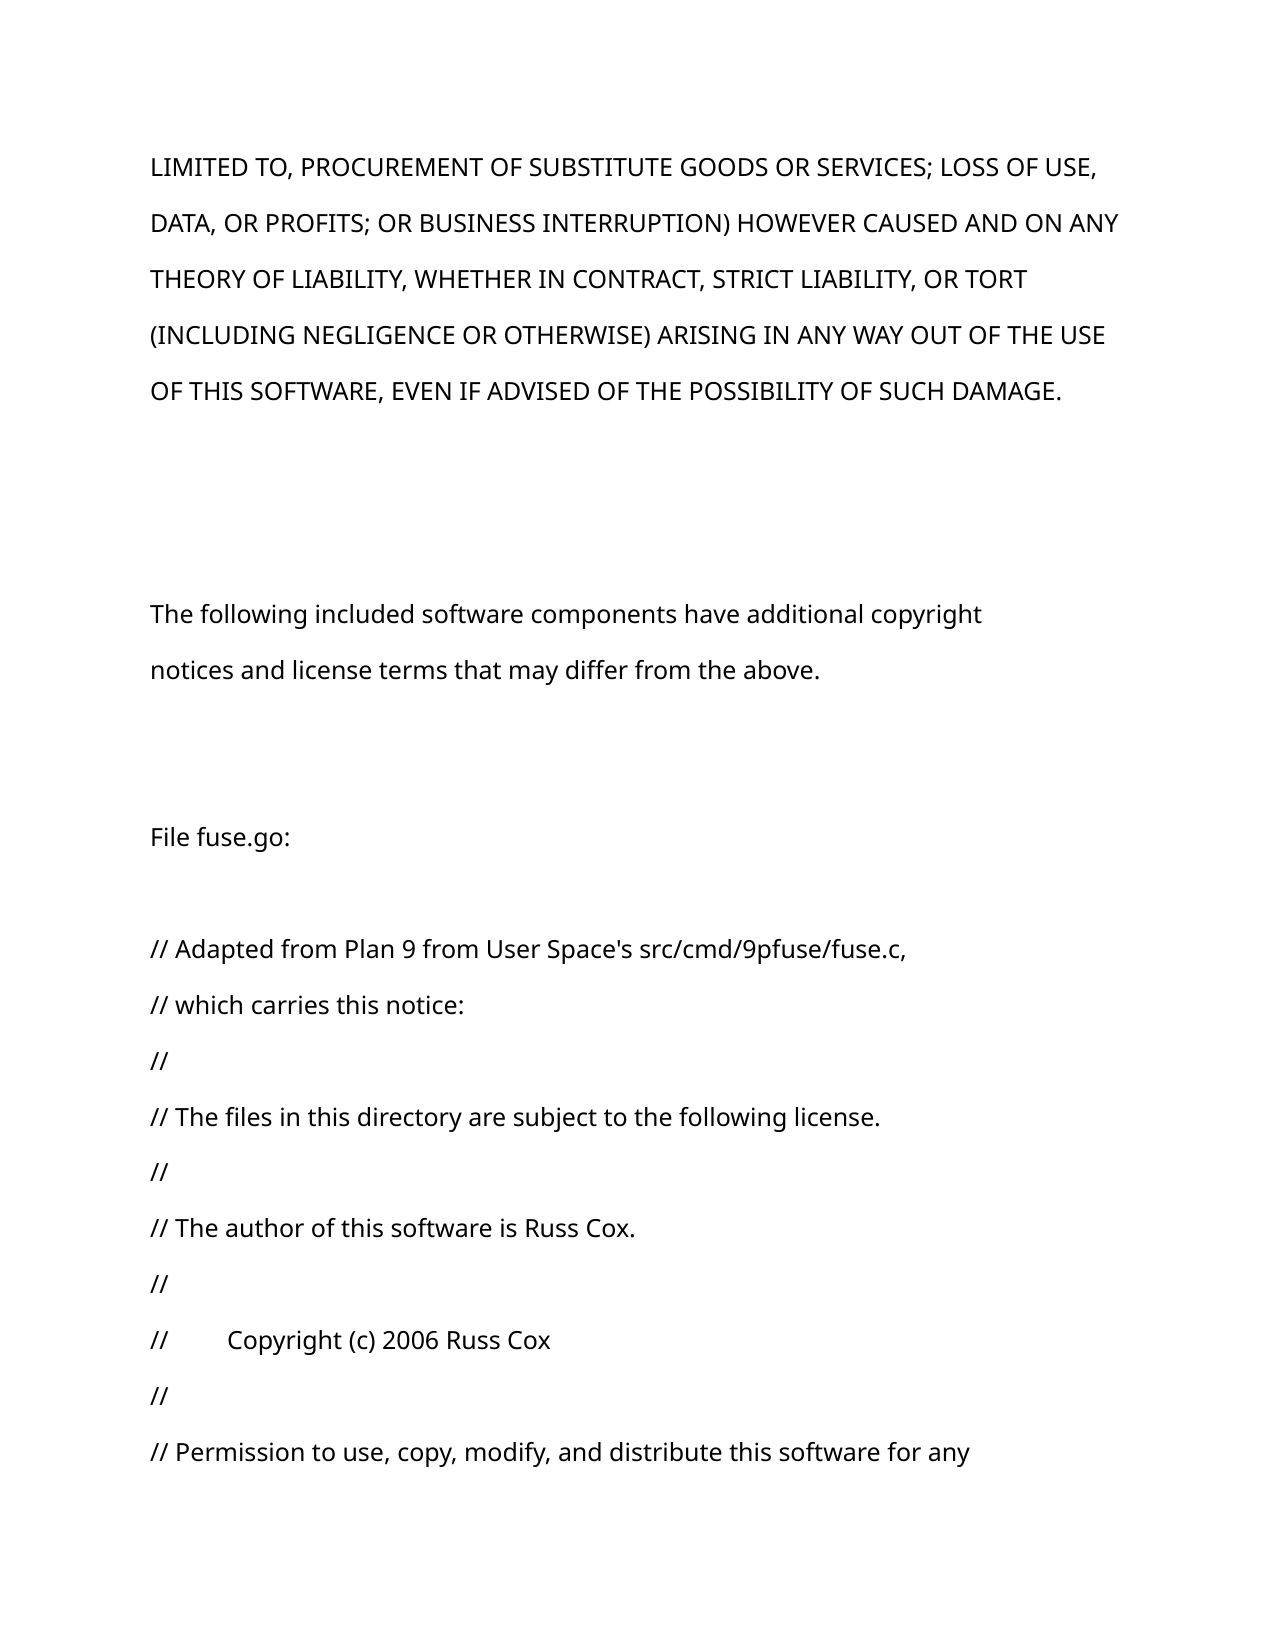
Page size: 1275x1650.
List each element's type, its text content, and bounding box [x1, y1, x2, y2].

text LIMITED TO, PROCUREMENT OF SUBSTITUTE GOODS OR SERVICES; LOSS OF USE, [150, 150, 1125, 184]
text // [150, 1378, 1125, 1412]
text // The author of this software is Russ Cox. [150, 1211, 1125, 1245]
text DATA, OR PROFITS; OR BUSINESS INTERRUPTION) HOWEVER CAUSED AND ON ANY [150, 206, 1125, 240]
text // [150, 1267, 1125, 1301]
text File fuse.go: [150, 820, 1125, 854]
text // Copyright (c) 2006 Russ Cox [150, 1322, 1125, 1357]
text // Adapted from Plan 9 from User Space's src/cmd/9pfuse/fuse.c, [150, 932, 1125, 966]
text // [150, 1043, 1125, 1077]
text // The files in this directory are subject to the following license. [150, 1099, 1125, 1133]
text (INCLUDING NEGLIGENCE OR OTHERWISE) ARISING IN ANY WAY OUT OF THE USE [150, 317, 1125, 352]
text OF THIS SOFTWARE, EVEN IF ADVISED OF THE POSSIBILITY OF SUCH DAMAGE. [150, 373, 1125, 407]
text THEORY OF LIABILITY, WHETHER IN CONTRACT, STRICT LIABILITY, OR TORT [150, 262, 1125, 296]
text // [150, 1155, 1125, 1189]
text The following included software components have additional copyright [150, 597, 1125, 631]
text // which carries this notice: [150, 987, 1125, 1022]
text // Permission to use, copy, modify, and distribute this software for any [150, 1434, 1125, 1468]
text notices and license terms that may differ from the above. [150, 652, 1125, 687]
